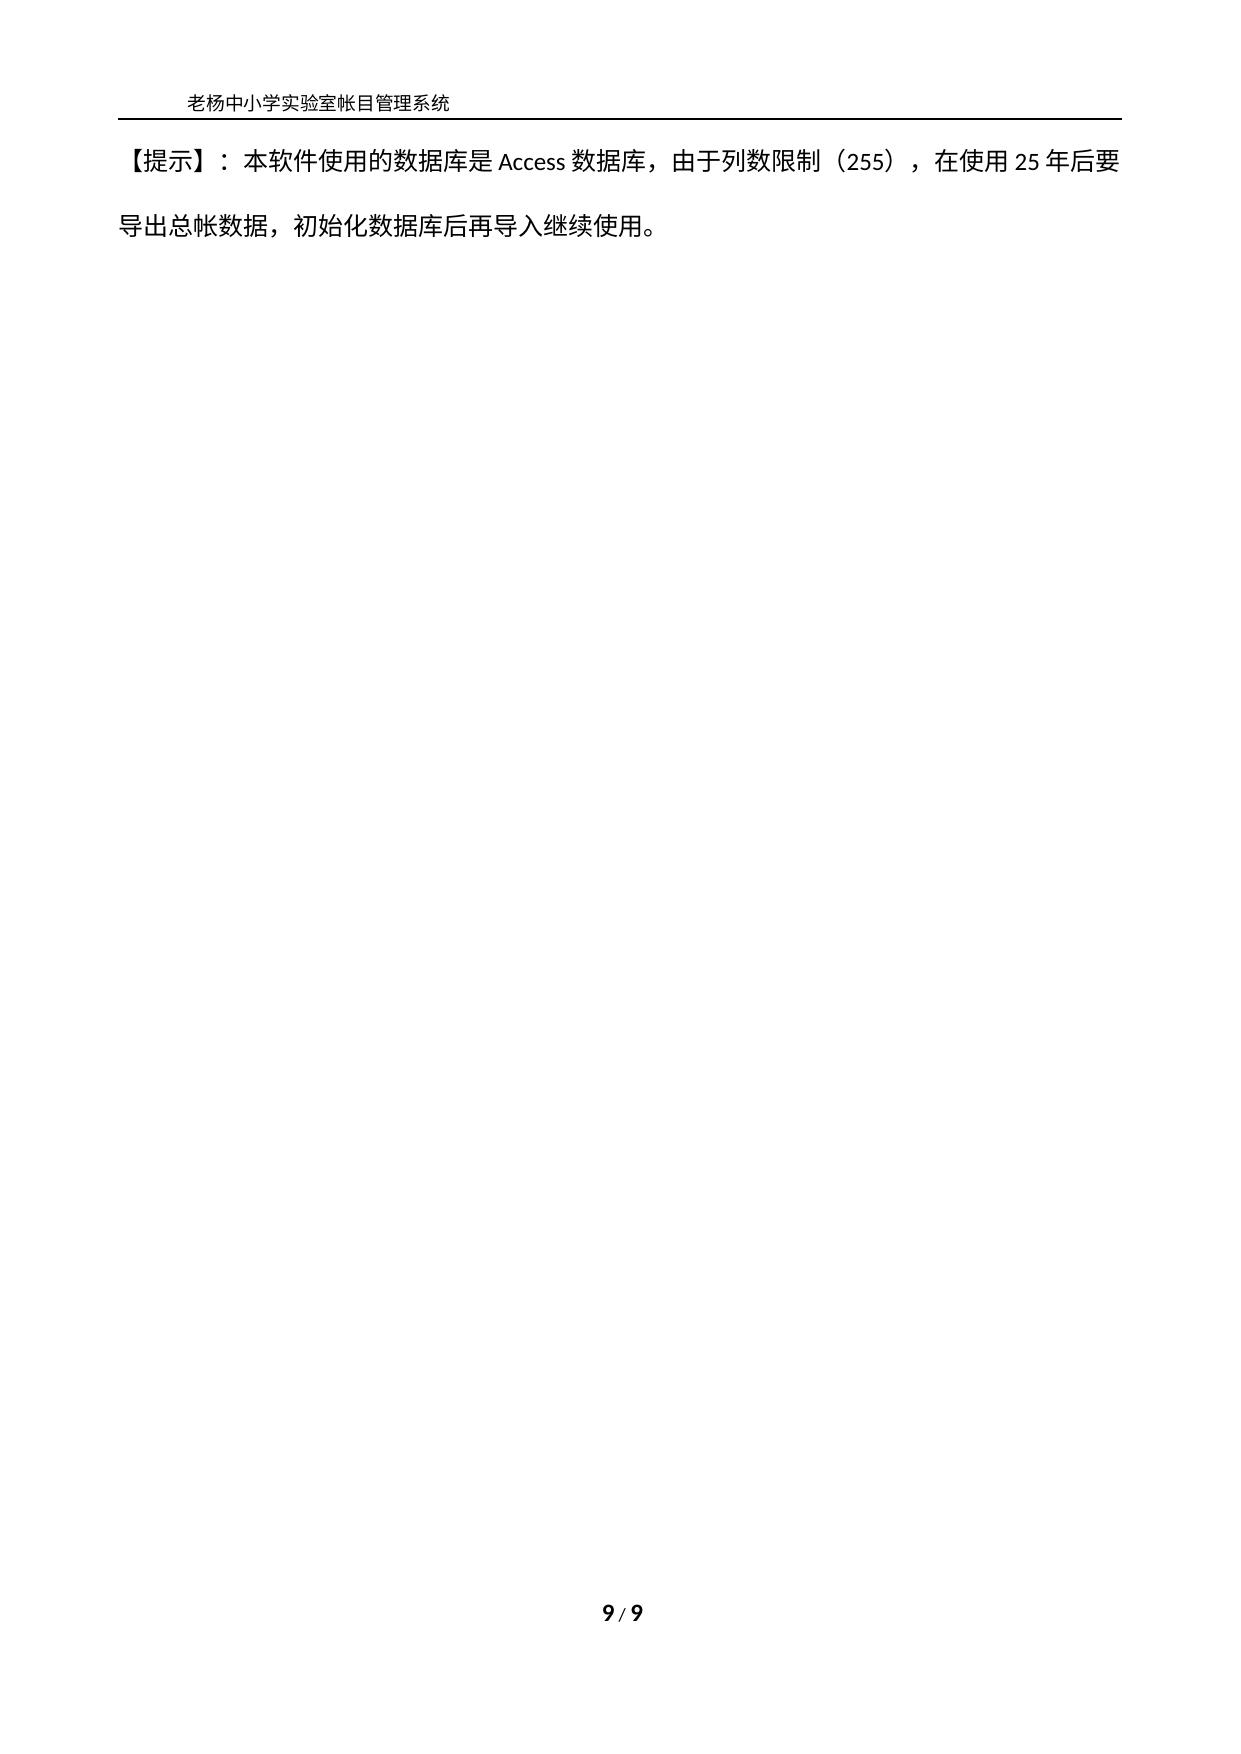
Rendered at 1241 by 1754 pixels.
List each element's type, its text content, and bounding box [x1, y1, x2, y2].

text 【提示】：本软件使用的数据库是Access 数据库，由于列数限制（255），在使用25年后要导出总帐数据，初始化数据库后再导入继续使用。 [118, 127, 1122, 257]
